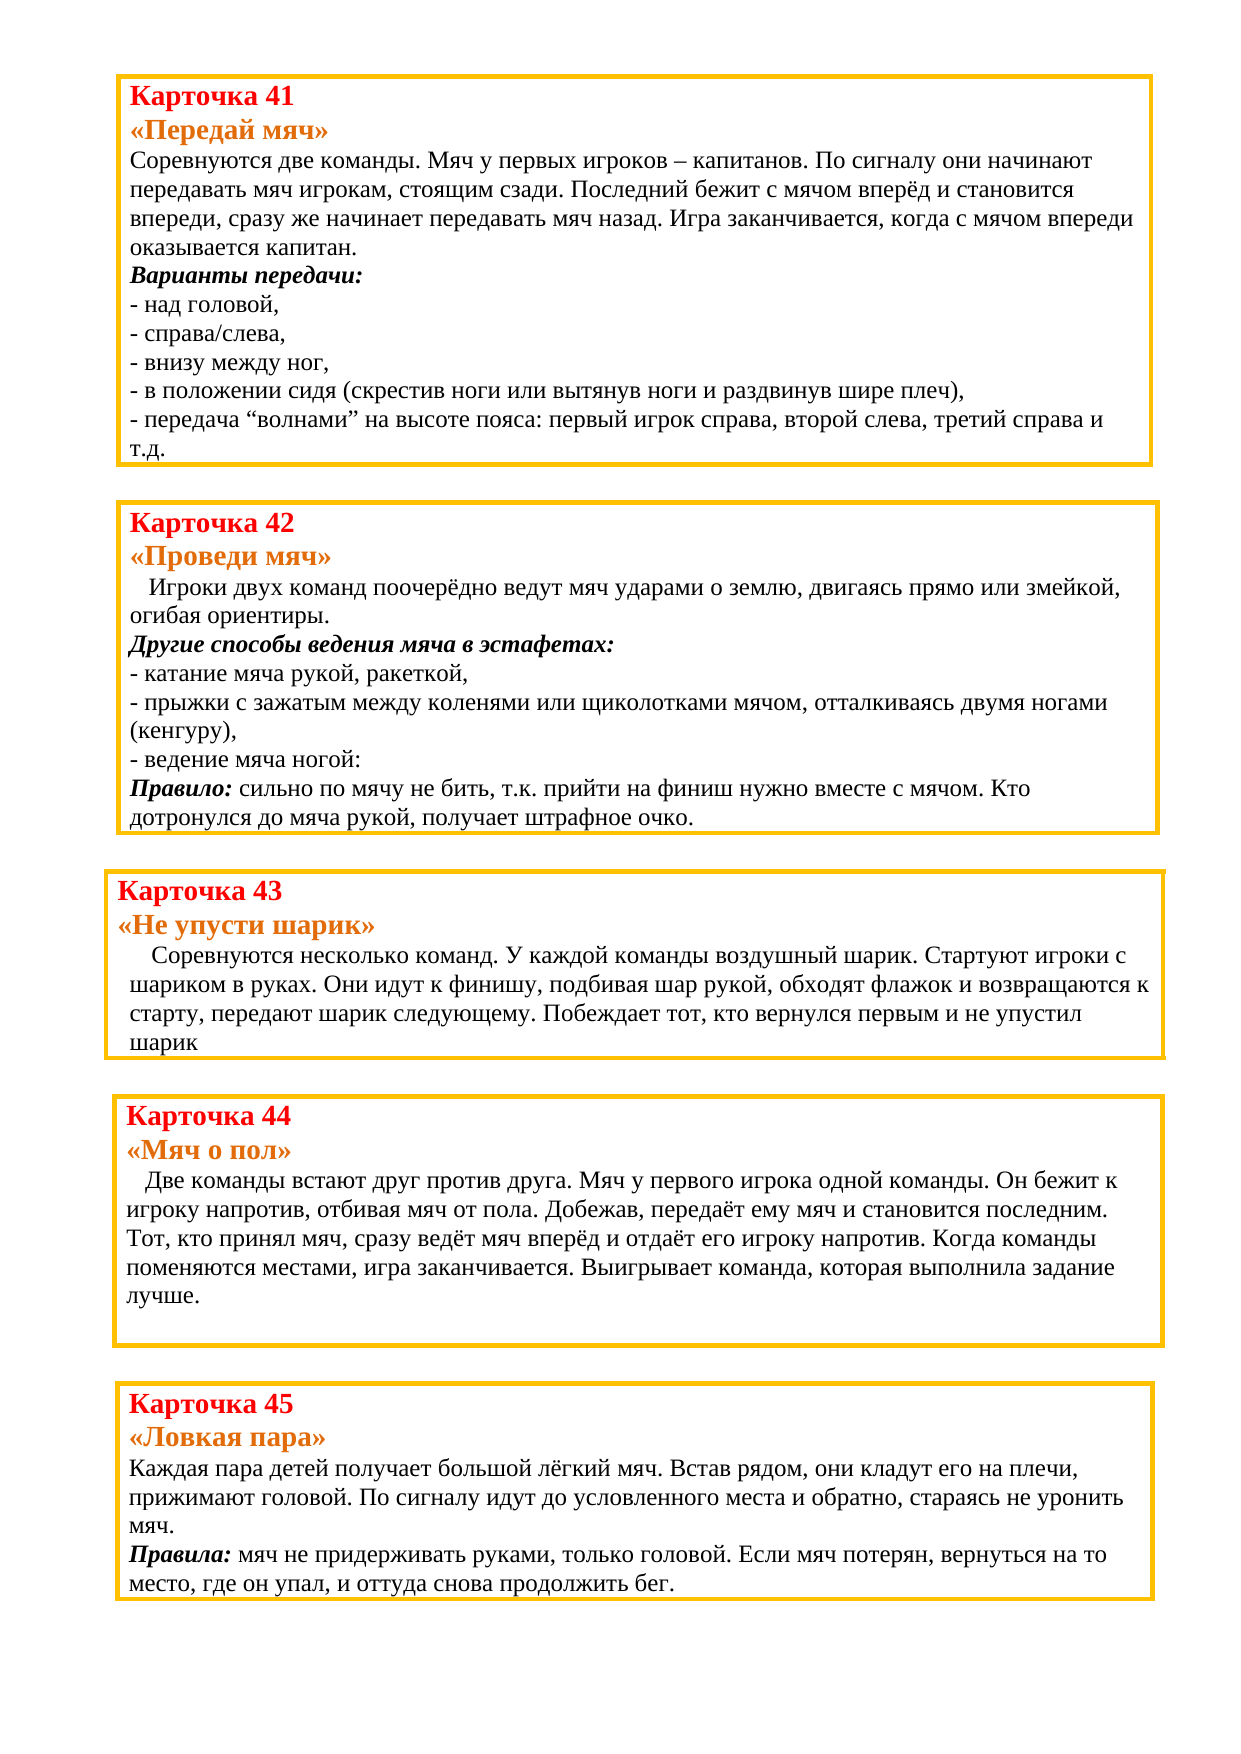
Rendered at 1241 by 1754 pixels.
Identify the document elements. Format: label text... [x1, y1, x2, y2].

table_header Карточка 44 «Мяч о пол» Две команды встают друг против друга. Мяч у первого игрока одной команды. Он бежит к игроку напротив, отбивая мяч от пола. Добежав, передаёт ему мяч и становится последним. Тот, кто принял мяч, сразу ведёт мяч вперёд и отдаёт его игроку напротив. Когда команды поменяются местами, игра заканчивается. Выигрывает команда, которая выполнила задание лучше. [117, 1099, 1160, 1343]
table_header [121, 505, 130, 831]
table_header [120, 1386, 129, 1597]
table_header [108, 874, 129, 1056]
table_header Карточка 42 «Проведи мяч» Игроки двух команд поочерёдно ведут мяч ударами о землю, двигаясь прямо или змейкой, огибая ориентиры. Другие способы ведения мяча в эстафетах: - катание мяча рукой, ракеткой, - прыжки с зажатым между коленями или щиколотками мячом, отталкиваясь двумя ногами (кенгуру), - ведение мяча ногой: Правило: сильно по мячу не бить, т.к. прийти на финиш нужно вместе с мячом. Кто дотронулся до мяча рукой, получает штрафное очко. [237, 505, 1155, 831]
table_header Карточка 45 «Ловкая пара» Каждая пара детей получает большой лёгкий мяч. Встав рядом, они кладут его на плечи, прижимают головой. По сигналу идут до условленного места и обратно, стараясь не уронить мяч. Правила: мяч не придерживать руками, только головой. Если мяч потерян, вернуться на то место, где он упал, и оттуда снова продолжить бег. [174, 1386, 1150, 1597]
table_header Карточка 41 «Передай мяч» Соревнуются две команды. Мяч у первых игроков – капитанов. По сигналу они начинают передавать мяч игрокам, стоящим сзади. Последний бежит с мячом вперёд и становится впереди, сразу же начинает передавать мяч назад. Игра заканчивается, когда с мячом впереди оказывается капитан. Варианты передачи: - над головой, - справа/слева, - внизу между ног, - в положении сидя (скрестив ноги или вытянув ноги и раздвинув шире плеч), - передача “волнами” на высоте пояса: первый игрок справа, второй слева, третий справа и т.д. [166, 79, 1149, 462]
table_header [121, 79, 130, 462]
table_header Карточка 43 «Не упусти шарик» Соревнуются несколько команд. У каждой команды воздушный шарик. Стартуют игроки с шариком в руках. Они идут к финишу, подбивая шар рукой, обходят флажок и возвращаются к старту, передают шарик следующему. Побеждает тот, кто вернулся первым и не упустил шарик [198, 874, 1161, 1056]
